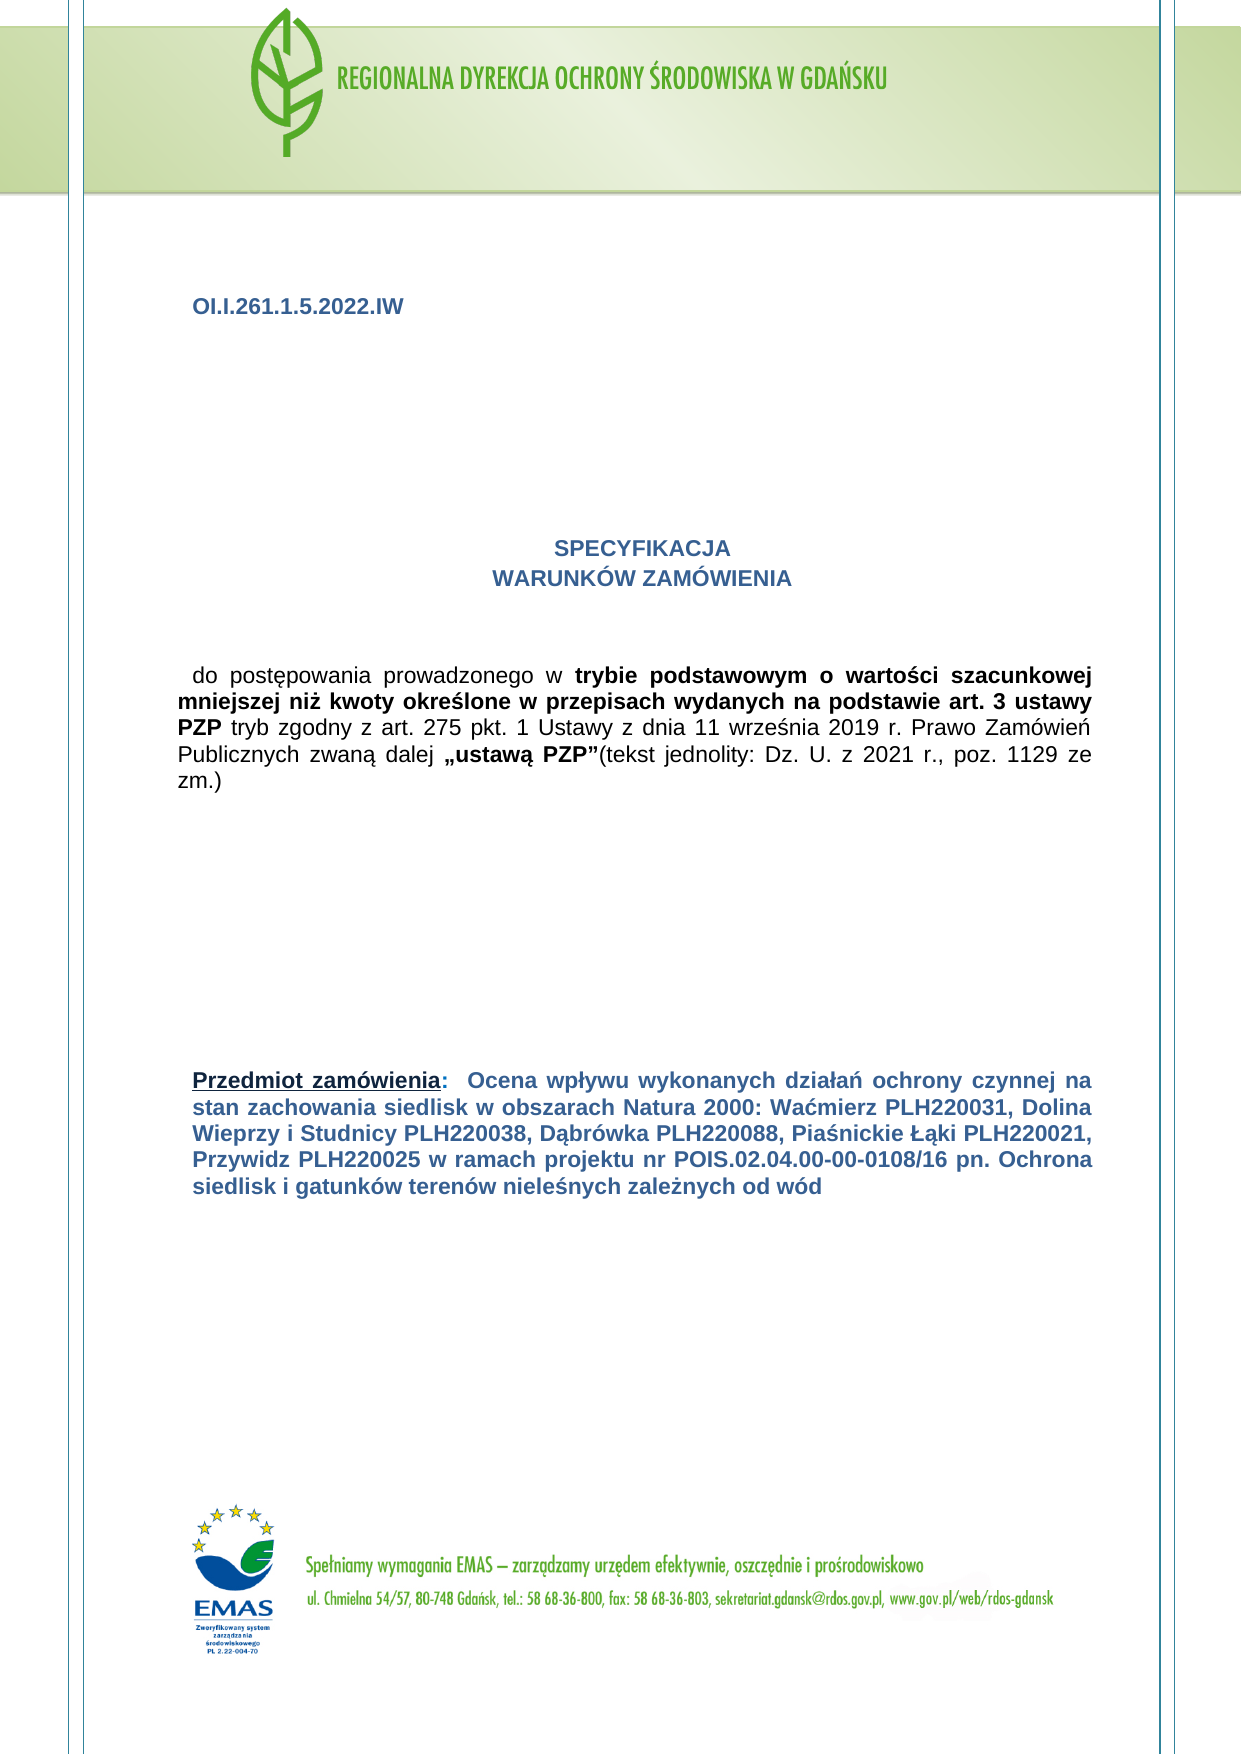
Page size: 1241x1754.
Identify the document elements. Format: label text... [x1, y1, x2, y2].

text SPECYFIKACJA [192, 535, 1093, 561]
text do postępowania prowadzonego w trybie podstawowym o wartości szacunkowej mniejszej niż kwoty określone w przepisach wydanych na podstawie art. 3 ustawy PZP tryb zgodny z art. 275 pkt. 1 Ustawy z dnia 11 września 2019 r. Prawo Zamówień Publicznych zwaną dalej „ustawą PZP”(tekst jednolity: Dz. U. z 2021 r., poz. 1129 ze zm.) [177, 662, 1093, 793]
text WARUNKÓW ZAMÓWIENIA [192, 565, 1093, 591]
text OI.I.261.1.5.2022.IW [192, 293, 1093, 319]
picture [192, 1503, 1093, 1656]
list Przedmiot zamówienia: Ocena wpływu wykonanych działań ochrony czynnej na stan zachowania siedlisk w obszarach Natura 2000: Waćmierz PLH220031, Dolina Wieprzy i Studnicy PLH220038, Dąbrówka PLH220088, Piaśnickie Łąki PLH220021, Przywidz PLH220025 w ramach projektu nr POIS.02.04.00-00-0108/16 pn. Ochrona siedlisk i gatunków terenów nieleśnych zależnych od wód [192, 1067, 1093, 1199]
picture [247, 7, 1053, 157]
